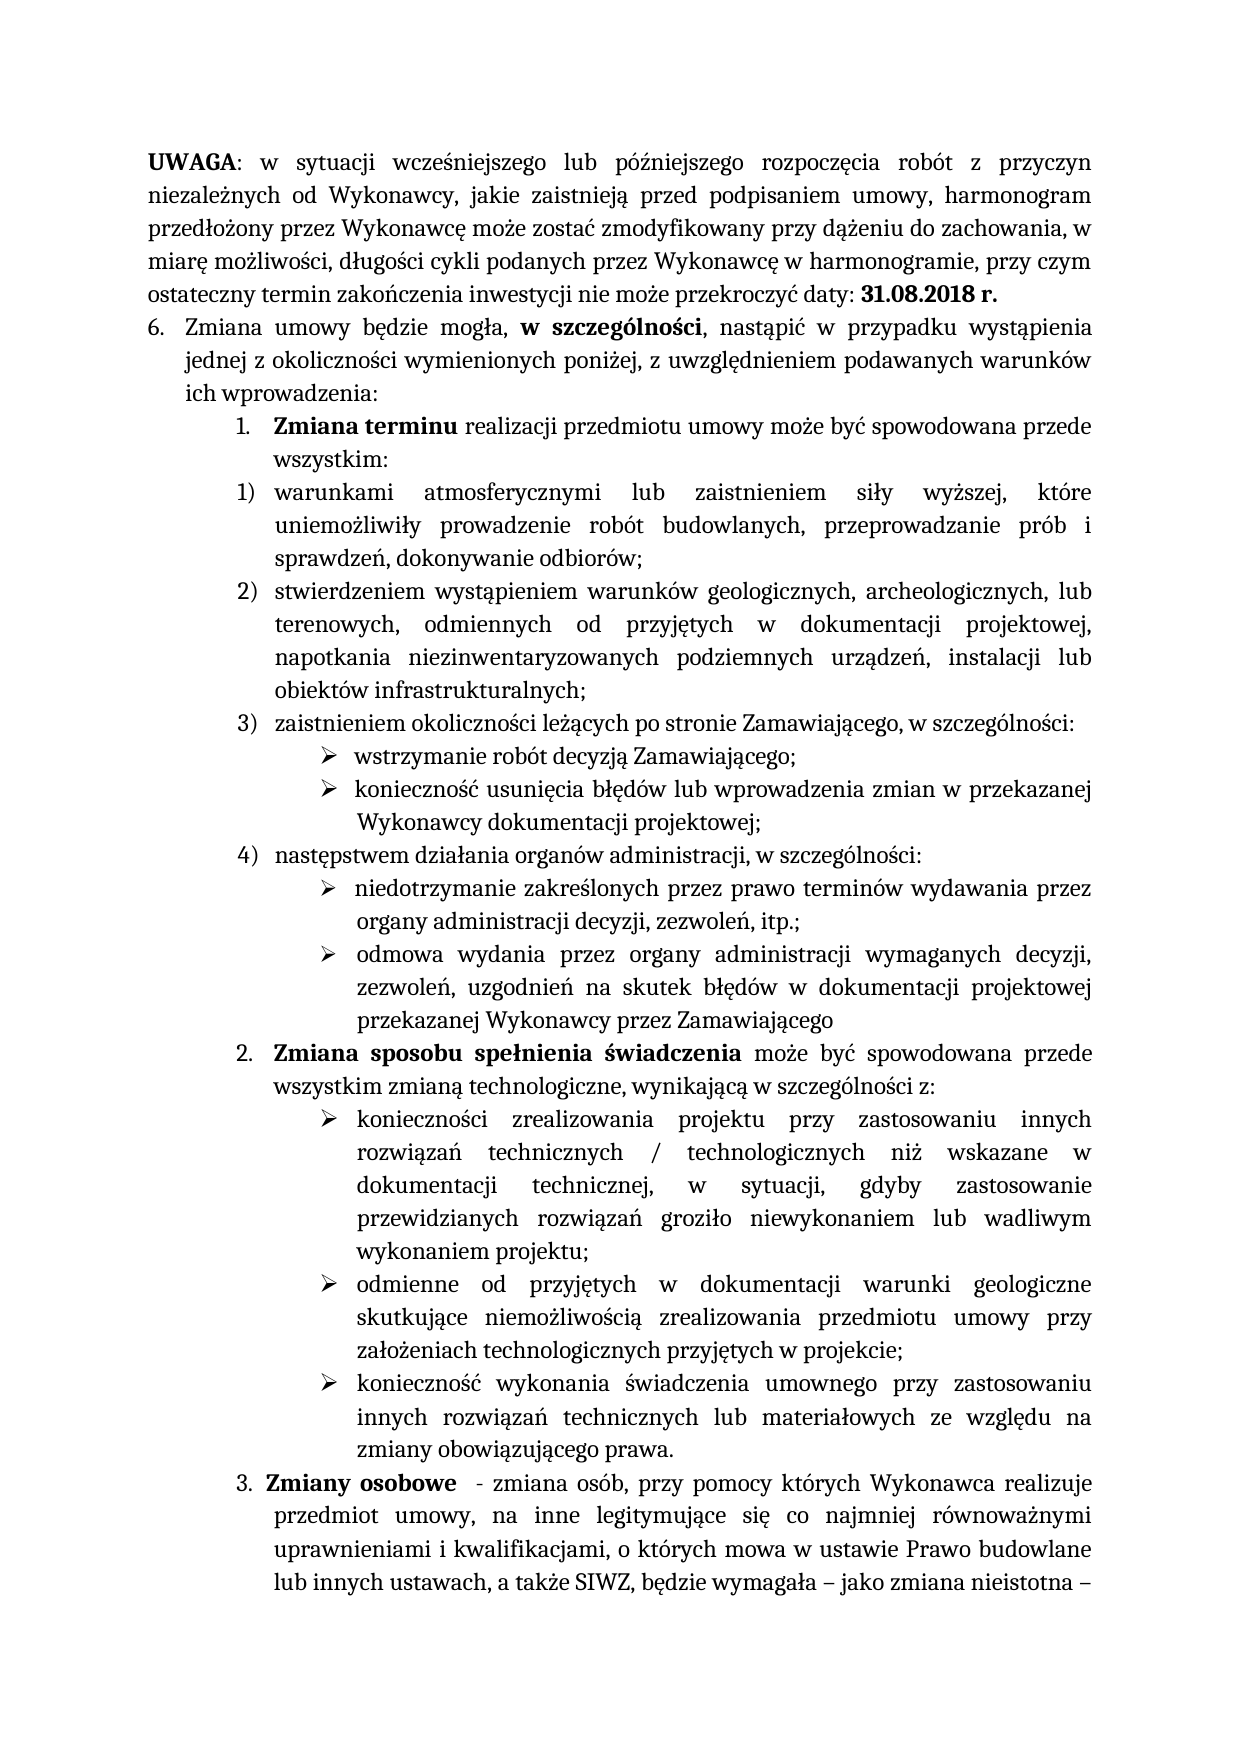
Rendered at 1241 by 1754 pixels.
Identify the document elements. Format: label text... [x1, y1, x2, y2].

list niedotrzymanie zakreślonych przez prawo terminów wydawania przez organy administracji decyzji, zezwoleń, itp.; [319, 874, 1093, 936]
list warunkami atmosferycznymi lub zaistnieniem siły wyższej, które uniemożliwiły prowadzenie robót budowlanych, przeprowadzanie prób i sprawdzeń, dokonywanie odbiorów; [237, 478, 1093, 573]
list konieczności zrealizowania projektu przy zastosowaniu innych rozwiązań technicznych / technologicznych niż wskazane w dokumentacji technicznej, w sytuacji, gdyby zastosowanie przewidzianych rozwiązań groziło niewykonaniem lub wadliwym wykonaniem projektu; [319, 1105, 1093, 1266]
list następstwem działania organów administracji, w szczególności: [237, 841, 1093, 870]
list Zmiana terminu realizacji przedmiotu umowy może być spowodowana przede wszystkim: [236, 412, 1093, 473]
list wstrzymanie robót decyzją Zamawiającego; [319, 742, 1093, 771]
list Zmiana sposobu spełnienia świadczenia może być spowodowana przede wszystkim zmianą technologiczne, wynikającą w szczególności z: [236, 1039, 1093, 1101]
list stwierdzeniem wystąpieniem warunków geologicznych, archeologicznych, lub terenowych, odmiennych od przyjętych w dokumentacji projektowej, napotkania niezinwentaryzowanych podziemnych urządzeń, instalacji lub obiektów infrastrukturalnych; [237, 577, 1093, 705]
list zaistnieniem okoliczności leżących po stronie Zamawiającego, w szczególności: [237, 709, 1093, 738]
text UWAGA: w sytuacji wcześniejszego lub późniejszego rozpoczęcia robót z przyczyn niezależnych od Wykonawcy, jakie zaistnieją przed podpisaniem umowy, harmonogram przedłożony przez Wykonawcę może zostać zmodyfikowany przy dążeniu do zachowania, w miarę możliwości, długości cykli podanych przez Wykonawcę w harmonogramie, przy czym ostateczny termin zakończenia inwestycji nie może przekroczyć daty: 31.08.2018 r. [148, 148, 1093, 308]
list konieczność wykonania świadczenia umownego przy zastosowaniu innych rozwiązań technicznych lub materiałowych ze względu na zmiany obowiązującego prawa. [319, 1369, 1093, 1464]
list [236, 1468, 1093, 1596]
list Zmiana umowy będzie mogła, w szczególności, nastąpić w przypadku wystąpienia jednej z okoliczności wymienionych poniżej, z uwzględnieniem podawanych warunków ich wprowadzenia: [148, 313, 1093, 407]
list odmienne od przyjętych w dokumentacji warunki geologiczne skutkujące niemożliwością zrealizowania przedmiotu umowy przy założeniach technologicznych przyjętych w projekcie; [319, 1270, 1093, 1365]
list konieczność usunięcia błędów lub wprowadzenia zmian w przekazanej Wykonawcy dokumentacji projektowej; [319, 775, 1093, 837]
list odmowa wydania przez organy administracji wymaganych decyzji, zezwoleń, uzgodnień na skutek błędów w dokumentacji projektowej przekazanej Wykonawcy przez Zamawiającego [319, 940, 1093, 1035]
